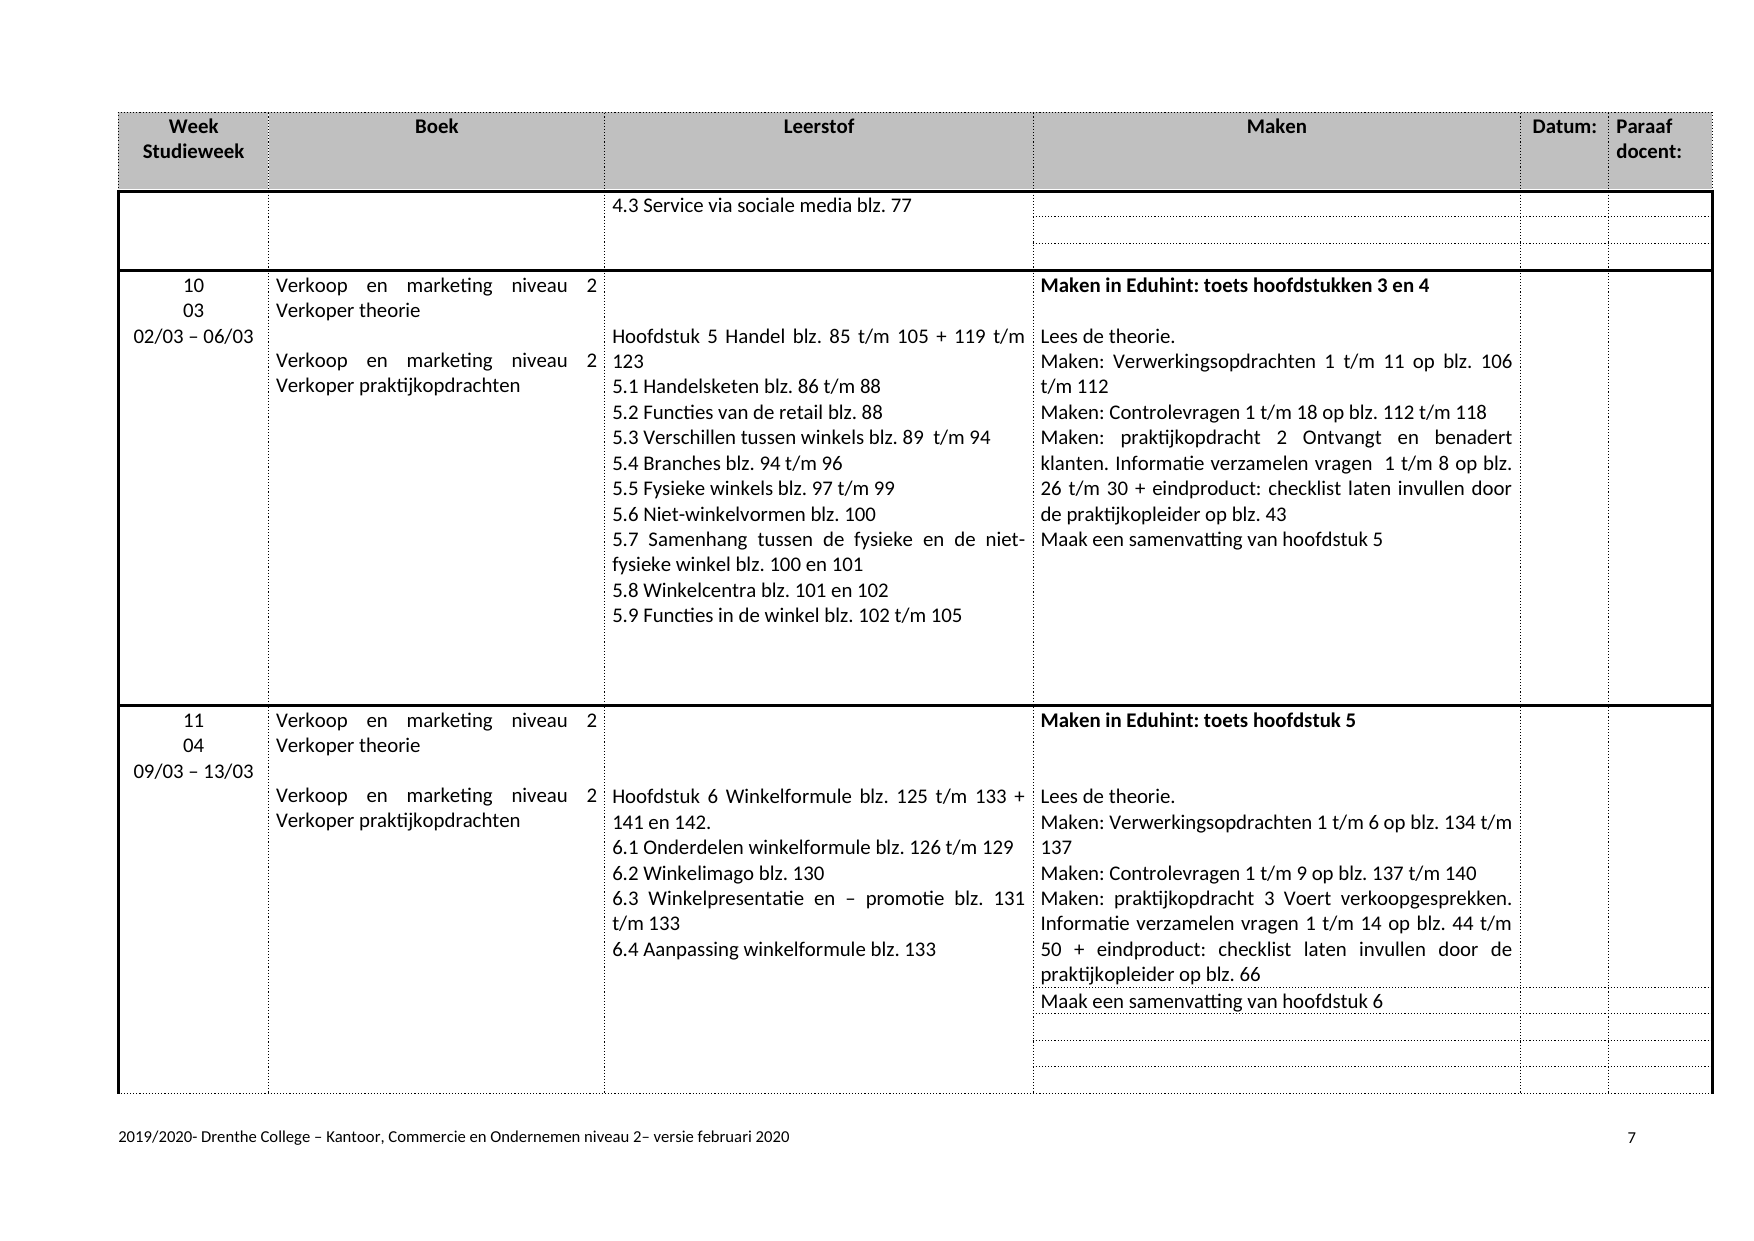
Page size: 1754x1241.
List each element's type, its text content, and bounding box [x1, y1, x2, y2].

table_header Paraaf docent: [1609, 112, 1712, 189]
table_cell Hoofdstuk 5 Handel blz. 85 t/m 105 + 119 t/m 123 5.1 Handelsketen blz. 86 t/m 88 5.2 Functies van de retail blz. 88 5.3 Verschillen tussen winkels blz. 89 t/m 94 5.4 Branches blz. 94 t/m 96 5.5 Fysieke winkels blz. 97 t/m 99 5.6 Niet-winkelvormen blz. 100 5.7 Samenhang tussen de fysieke en de niet-fysieke winkel blz. 100 en 101 5.8 Winkelcentra blz. 101 en 102 5.9 Functies in de winkel blz. 102 t/m 105 [605, 272, 1033, 704]
table_cell [1609, 1040, 1711, 1066]
table_cell [1520, 1066, 1609, 1093]
table_cell 11 04 09/03 – 13/03 [120, 707, 268, 1093]
table_cell [1520, 1040, 1609, 1066]
table_cell [1609, 987, 1711, 1013]
table_cell Maken in Eduhint: toets hoofdstukken 3 en 4 Lees de theorie. Maken: Verwerkingsopdrachten 1 t/m 11 op blz. 106 t/m 112 Maken: Controlevragen 1 t/m 18 op blz. 112 t/m 118 Maken: praktijkopdracht 2 Ontvangt en benadert klanten. Informatie verzamelen vragen 1 t/m 8 op blz. 26 t/m 30 + eindproduct: checklist laten invullen door de praktijkopleider op blz. 43 Maak een samenvatting van hoofdstuk 5 [1033, 272, 1520, 704]
table_cell [1609, 193, 1711, 216]
table_cell [1033, 193, 1520, 216]
table_cell [1033, 216, 1520, 242]
table_header Datum: [1520, 112, 1609, 189]
table_cell 10 03 02/03 – 06/03 [120, 272, 268, 704]
table_cell [1609, 1013, 1711, 1040]
table_cell [1609, 243, 1711, 269]
table_cell [1033, 1040, 1520, 1066]
table_header Maken [1033, 112, 1520, 189]
table_header Leerstof [605, 112, 1033, 189]
table_cell [1033, 1013, 1520, 1040]
table_cell [1520, 707, 1609, 987]
table_cell [1520, 987, 1609, 1013]
table_cell [1520, 272, 1609, 704]
table_cell [1609, 1066, 1711, 1093]
table_cell [1609, 216, 1711, 242]
table_cell [1520, 216, 1609, 242]
table_cell [1609, 707, 1711, 987]
table_cell [1520, 193, 1609, 216]
table_header Week Studieweek [118, 112, 268, 189]
table_cell [1609, 272, 1711, 704]
table_cell [1033, 243, 1520, 269]
table_cell [1520, 243, 1609, 269]
table_cell [1033, 1066, 1520, 1093]
table_cell Maak een samenvatting van hoofdstuk 6 [1033, 987, 1520, 1013]
table_cell Hoofdstuk 6 Winkelformule blz. 125 t/m 133 + 141 en 142. 6.1 Onderdelen winkelformule blz. 126 t/m 129 6.2 Winkelimago blz. 130 6.3 Winkelpresentatie en – promotie blz. 131 t/m 133 6.4 Aanpassing winkelformule blz. 133 [605, 707, 1033, 1093]
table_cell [269, 707, 605, 1093]
table_cell Maken in Eduhint: toets hoofdstuk 5 Lees de theorie. Maken: Verwerkingsopdrachten 1 t/m 6 op blz. 134 t/m 137 Maken: Controlevragen 1 t/m 9 op blz. 137 t/m 140 Maken: praktijkopdracht 3 Voert verkoopgesprekken. Informatie verzamelen vragen 1 t/m 14 op blz. 44 t/m 50 + eindproduct: checklist laten invullen door de praktijkopleider op blz. 66 [1033, 707, 1520, 987]
table_header Boek [269, 112, 605, 189]
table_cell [269, 272, 605, 704]
table_cell [1520, 1013, 1609, 1040]
